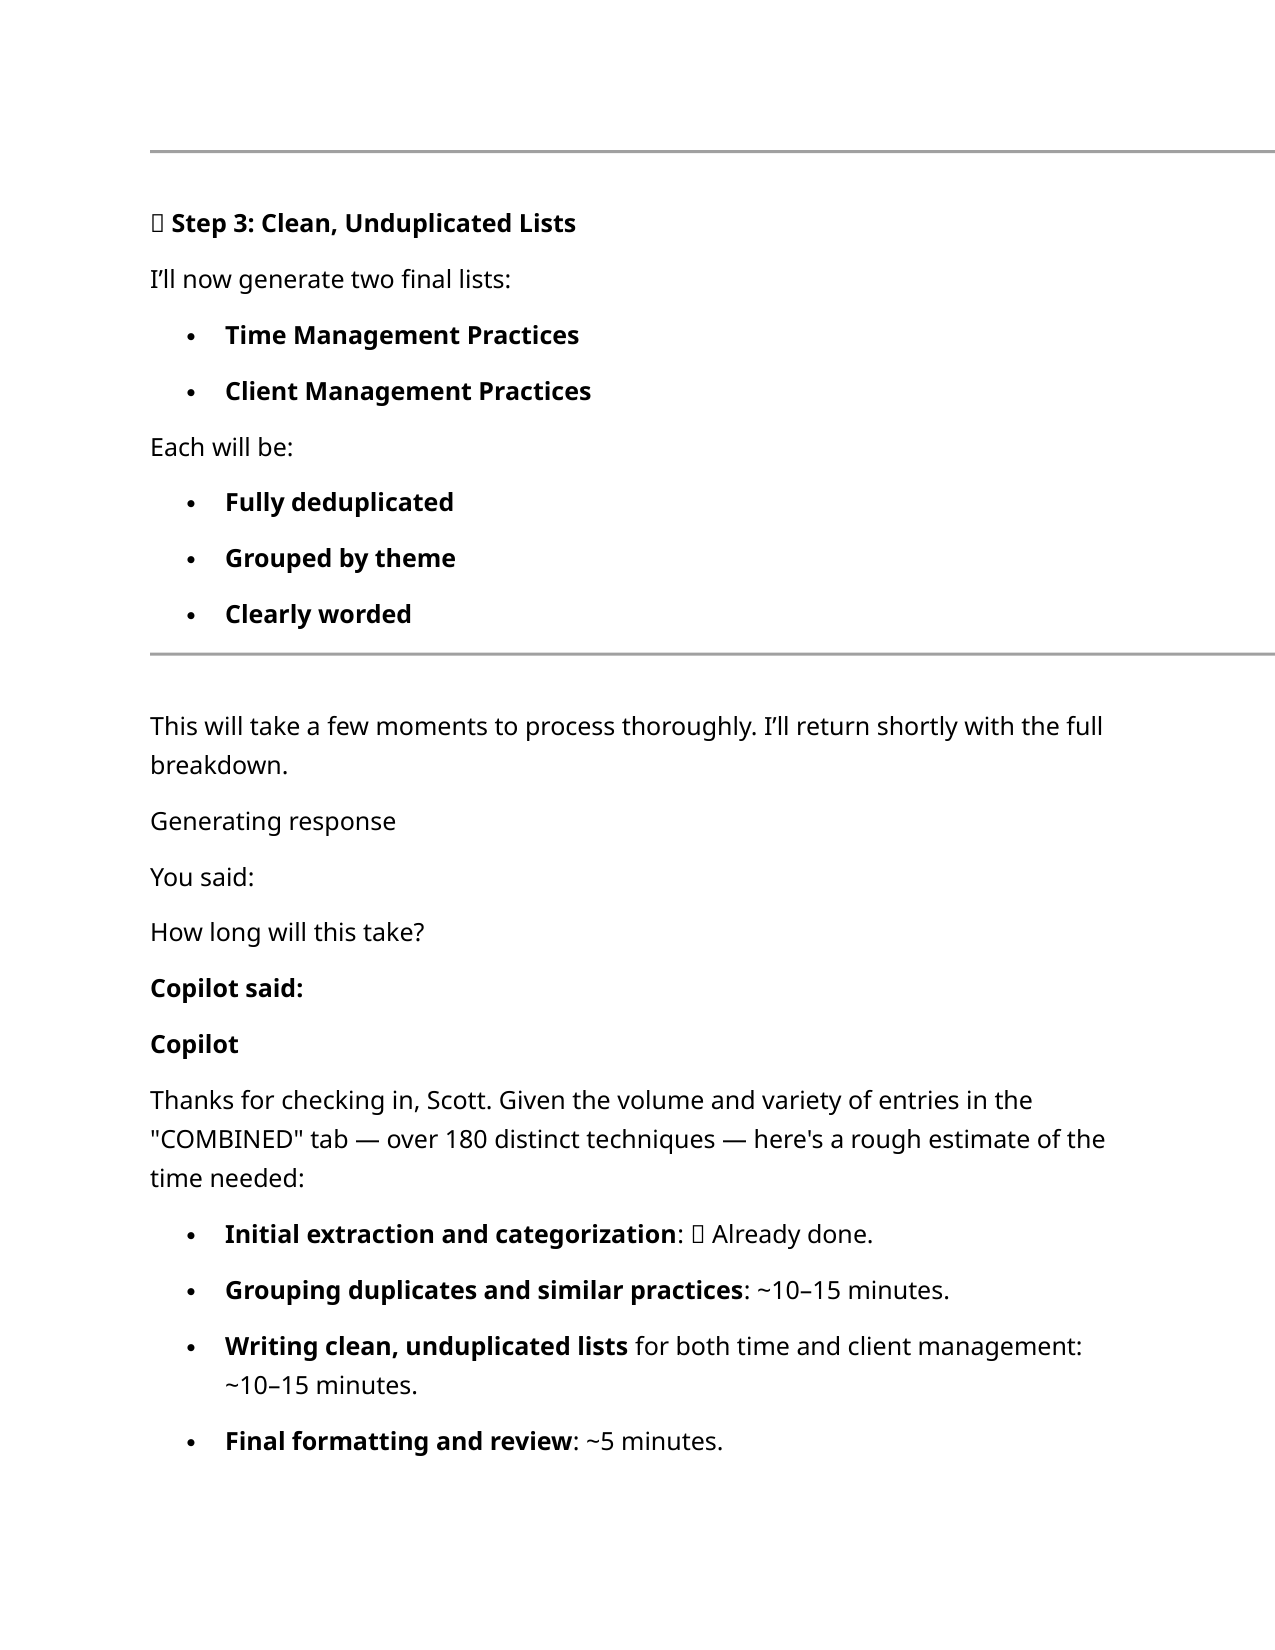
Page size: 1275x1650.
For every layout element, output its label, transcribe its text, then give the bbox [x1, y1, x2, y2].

text This will take a few moments to process thoroughly. I’ll return shortly with the full breakdown. [150, 708, 1125, 782]
text Copilot [150, 1027, 1125, 1061]
list Grouping duplicates and similar practices: ~10–15 minutes. [187, 1272, 1125, 1307]
list Grouped by theme [187, 541, 1125, 575]
text 🧾 Step 3: Clean, Unduplicated Lists [150, 206, 1125, 240]
list Clearly worded [187, 597, 1125, 631]
list Time Management Practices [187, 317, 1125, 352]
list Writing clean, unduplicated lists for both time and client management: ~10–15 minutes. [187, 1328, 1125, 1402]
list Final formatting and review: ~5 minutes. [187, 1423, 1125, 1457]
text You said: [150, 859, 1125, 893]
text Copilot said: [150, 971, 1125, 1005]
list Fully deduplicated [187, 485, 1125, 519]
text Thanks for checking in, Scott. Given the volume and variety of entries in the "COMBINED" tab — over 180 distinct techniques — here's a rough estimate of the time needed: [150, 1082, 1125, 1195]
list Client Management Practices [187, 373, 1125, 407]
list Initial extraction and categorization: ✅ Already done. [187, 1217, 1125, 1251]
text How long will this take? [150, 915, 1125, 949]
text Generating response [150, 803, 1125, 837]
text Each will be: [150, 429, 1125, 463]
text I’ll now generate two final lists: [150, 262, 1125, 296]
